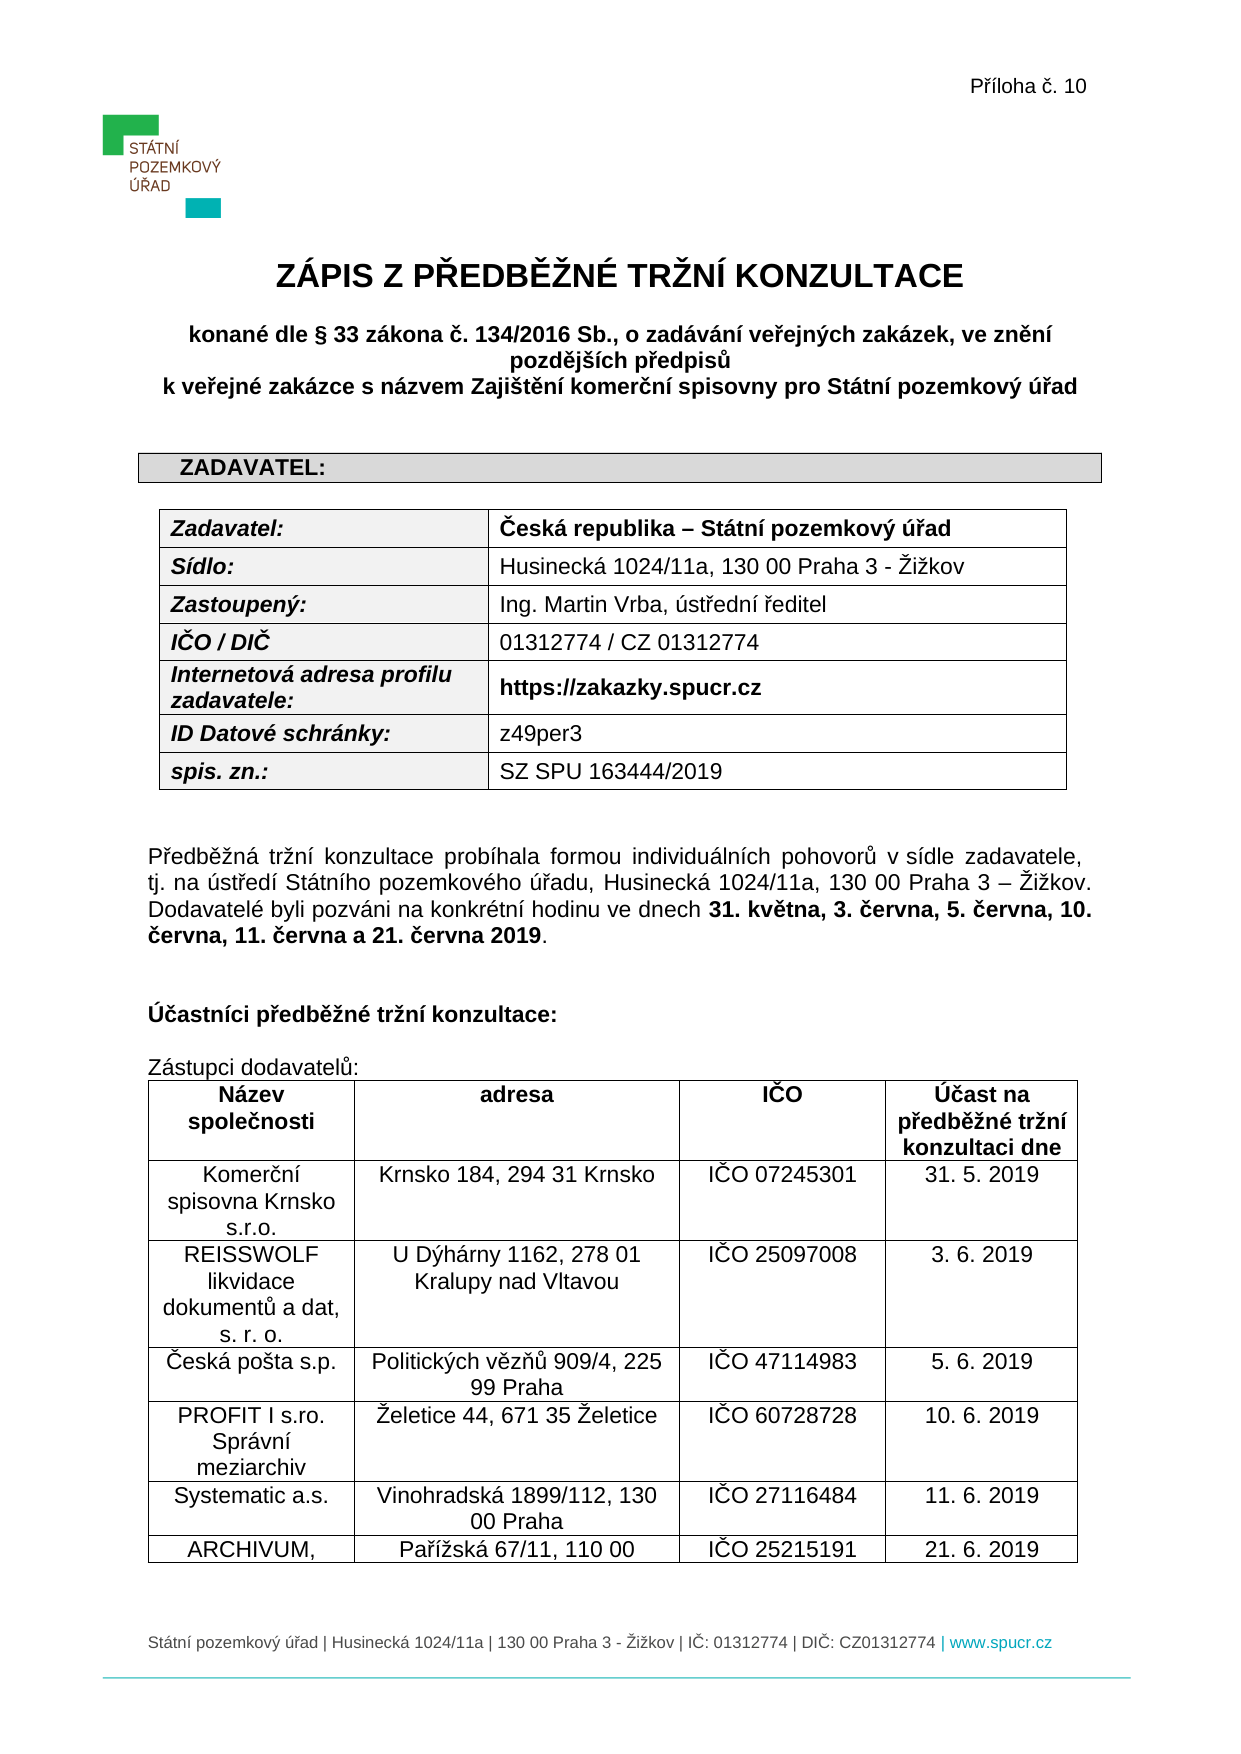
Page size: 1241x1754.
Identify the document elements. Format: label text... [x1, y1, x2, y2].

table_cell Sídlo: [160, 548, 488, 585]
table_cell Internetová adresa profilu zadavatele: [160, 661, 488, 714]
table_cell IČO 07245301 [680, 1161, 885, 1240]
table_cell Systematic a.s. [149, 1482, 354, 1534]
table_cell SZ SPU 163444/2019 [489, 753, 1066, 789]
text ZÁPIS Z PŘEDBĚŽNÉ TRŽNÍ KONZULTACE [148, 256, 1093, 294]
text Předběžná tržní konzultace probíhala formou individuálních pohovorů v sídle zadavatele, tj. na ústředí Státního pozemkového úřadu, Husinecká 1024/11a, 130 00 Praha 3 – Žižkov. Dodavatelé byli pozváni na konkrétní hodinu ve dnech 31. května, 3. června, 5. června, 10. června, 11. června a 21. června 2019. [148, 843, 1093, 948]
table_cell 3. 6. 2019 [886, 1241, 1077, 1347]
table_cell ARCHIVUM, s.r.o. [149, 1536, 354, 1562]
table_cell IČO 25097008 [680, 1241, 885, 1347]
table_cell https://zakazky.spucr.cz [489, 661, 1066, 714]
table_cell IČO 47114983 [680, 1348, 885, 1401]
table_cell Česká pošta s.p. [149, 1348, 354, 1401]
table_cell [355, 1536, 679, 1562]
table_cell Ing. Martin Vrba, ústřední ředitel [489, 586, 1066, 622]
table_cell REISSWOLF likvidace dokumentů a dat, s. r. o. [149, 1241, 354, 1347]
table_cell ID Datové schránky: [160, 715, 488, 752]
table_cell 11. 6. 2019 [886, 1482, 1077, 1534]
table_cell U Dýhárny 1162, 278 01 Kralupy nad Vltavou [355, 1241, 679, 1347]
table_cell z49per3 [489, 715, 1066, 752]
table_cell PROFIT I s.ro. Správní meziarchiv [149, 1402, 354, 1481]
table_cell Politických vězňů 909/4, 225 99 Praha [355, 1348, 679, 1401]
text Zástupci dodavatelů: [148, 1054, 1093, 1080]
table_header adresa [355, 1081, 679, 1160]
table_cell Vinohradská 1899/112, 130 00 Praha [355, 1482, 679, 1534]
table_header Název společnosti [149, 1081, 354, 1160]
table_cell 31. 5. 2019 [886, 1161, 1077, 1240]
table_cell Husinecká 1024/11a, 130 00 Praha 3 - Žižkov [489, 548, 1066, 585]
table_cell 10. 6. 2019 [886, 1402, 1077, 1481]
table_header Účast na předběžné tržní konzultaci dne [886, 1081, 1077, 1160]
table_cell 5. 6. 2019 [886, 1348, 1077, 1401]
table_header Zadavatel: [160, 510, 488, 547]
picture [0, 8, 1237, 1754]
table_cell Komerční spisovna Krnsko s.r.o. [149, 1161, 354, 1240]
table_cell IČO 25215191 [680, 1536, 885, 1562]
table_header IČO [680, 1081, 885, 1160]
table_cell Krnsko 184, 294 31 Krnsko [355, 1161, 679, 1240]
table_cell IČO 60728728 [680, 1402, 885, 1481]
text konané dle § 33 zákona č. 134/2016 Sb., o zadávání veřejných zakázek, ve znění pozdějších předpisů [148, 321, 1093, 373]
table_cell Zastoupený: [160, 586, 488, 622]
table_cell IČO / DIČ [160, 624, 488, 660]
table_cell 21. 6. 2019 [886, 1536, 1077, 1562]
table_cell 01312774 / CZ 01312774 [489, 624, 1066, 660]
table_cell spis. zn.: [160, 753, 488, 789]
table_header Česká republika – Státní pozemkový úřad [489, 510, 1066, 547]
text k veřejné zakázce s názvem Zajištění komerční spisovny pro Státní pozemkový úřad [148, 373, 1093, 400]
text Účastníci předběžné tržní konzultace: [148, 1001, 1093, 1027]
text ZADAVATEL: [139, 454, 1101, 482]
table_cell IČO 27116484 [680, 1482, 885, 1534]
table_cell Želetice 44, 671 35 Želetice [355, 1402, 679, 1481]
